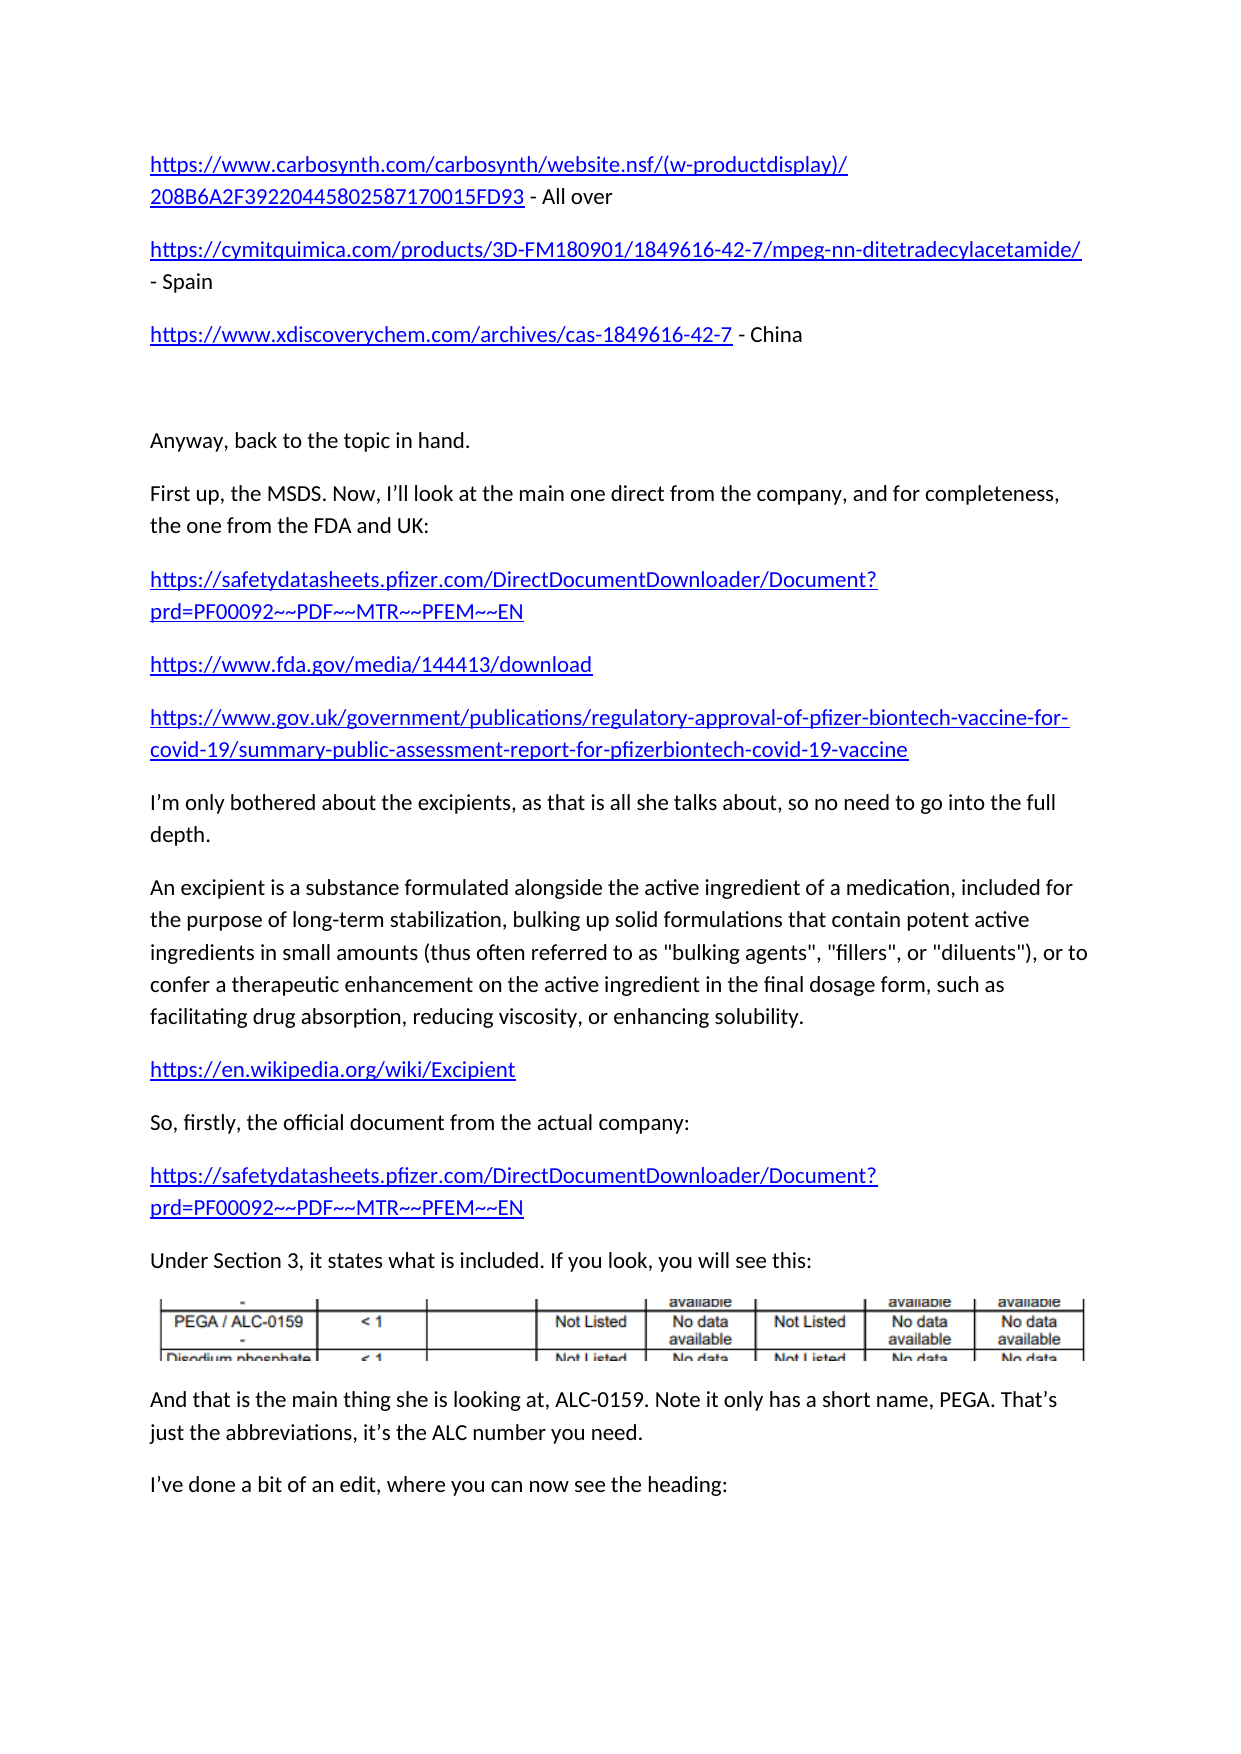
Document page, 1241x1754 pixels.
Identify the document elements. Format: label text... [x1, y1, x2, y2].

text https://www.xdiscoverychem.com/archives/cas-1849616-42-7 - China [150, 320, 1090, 348]
text https://www.fda.gov/media/144413/download [150, 650, 1090, 678]
text https://cymitquimica.com/products/3D-FM180901/1849616-42-7/mpeg-nn-ditetradecylacetamide/ - Spain [150, 235, 1090, 295]
text So, firstly, the official document from the actual company: [150, 1108, 1090, 1136]
picture [150, 1299, 1091, 1361]
text https://www.gov.uk/government/publications/regulatory-approval-of-pfizer-biontech-vaccine-for-covid-19/summary-public-assessment-report-for-pfizerbiontech-covid-19-vaccine [150, 703, 1090, 763]
text https://en.wikipedia.org/wiki/Excipient [150, 1055, 1090, 1083]
text https://safetydatasheets.pfizer.com/DirectDocumentDownloader/Document?prd=PF00092~~PDF~~MTR~~PFEM~~EN [150, 1161, 1090, 1221]
text I’m only bothered about the excipients, as that is all she talks about, so no need to go into the full depth. [150, 788, 1090, 848]
text Anyway, back to the topic in hand. [150, 426, 1090, 454]
text First up, the MSDS. Now, I’ll look at the main one direct from the company, and for completeness, the one from the FDA and UK: [150, 479, 1090, 540]
text https://www.carbosynth.com/carbosynth/website.nsf/(w-productdisplay)/208B6A2F39220445802587170015FD93 - All over [150, 150, 1090, 210]
text https://safetydatasheets.pfizer.com/DirectDocumentDownloader/Document?prd=PF00092~~PDF~~MTR~~PFEM~~EN [150, 565, 1090, 625]
text And that is the main thing she is looking at, ALC-0159. Note it only has a short name, PEGA. That’s just the abbreviations, it’s the ALC number you need. [150, 1385, 1090, 1446]
text Under Section 3, it states what is included. If you look, you will see this: [150, 1246, 1090, 1274]
text An excipient is a substance formulated alongside the active ingredient of a medication, included for the purpose of long-term stabilization, bulking up solid formulations that contain potent active ingredients in small amounts (thus often referred to as "bulking agents", "fillers", or "diluents"), or to confer a therapeutic enhancement on the active ingredient in the final dosage form, such as facilitating drug absorption, reducing viscosity, or enhancing solubility. [150, 873, 1090, 1030]
text I’ve done a bit of an edit, where you can now see the heading: [150, 1471, 1090, 1499]
